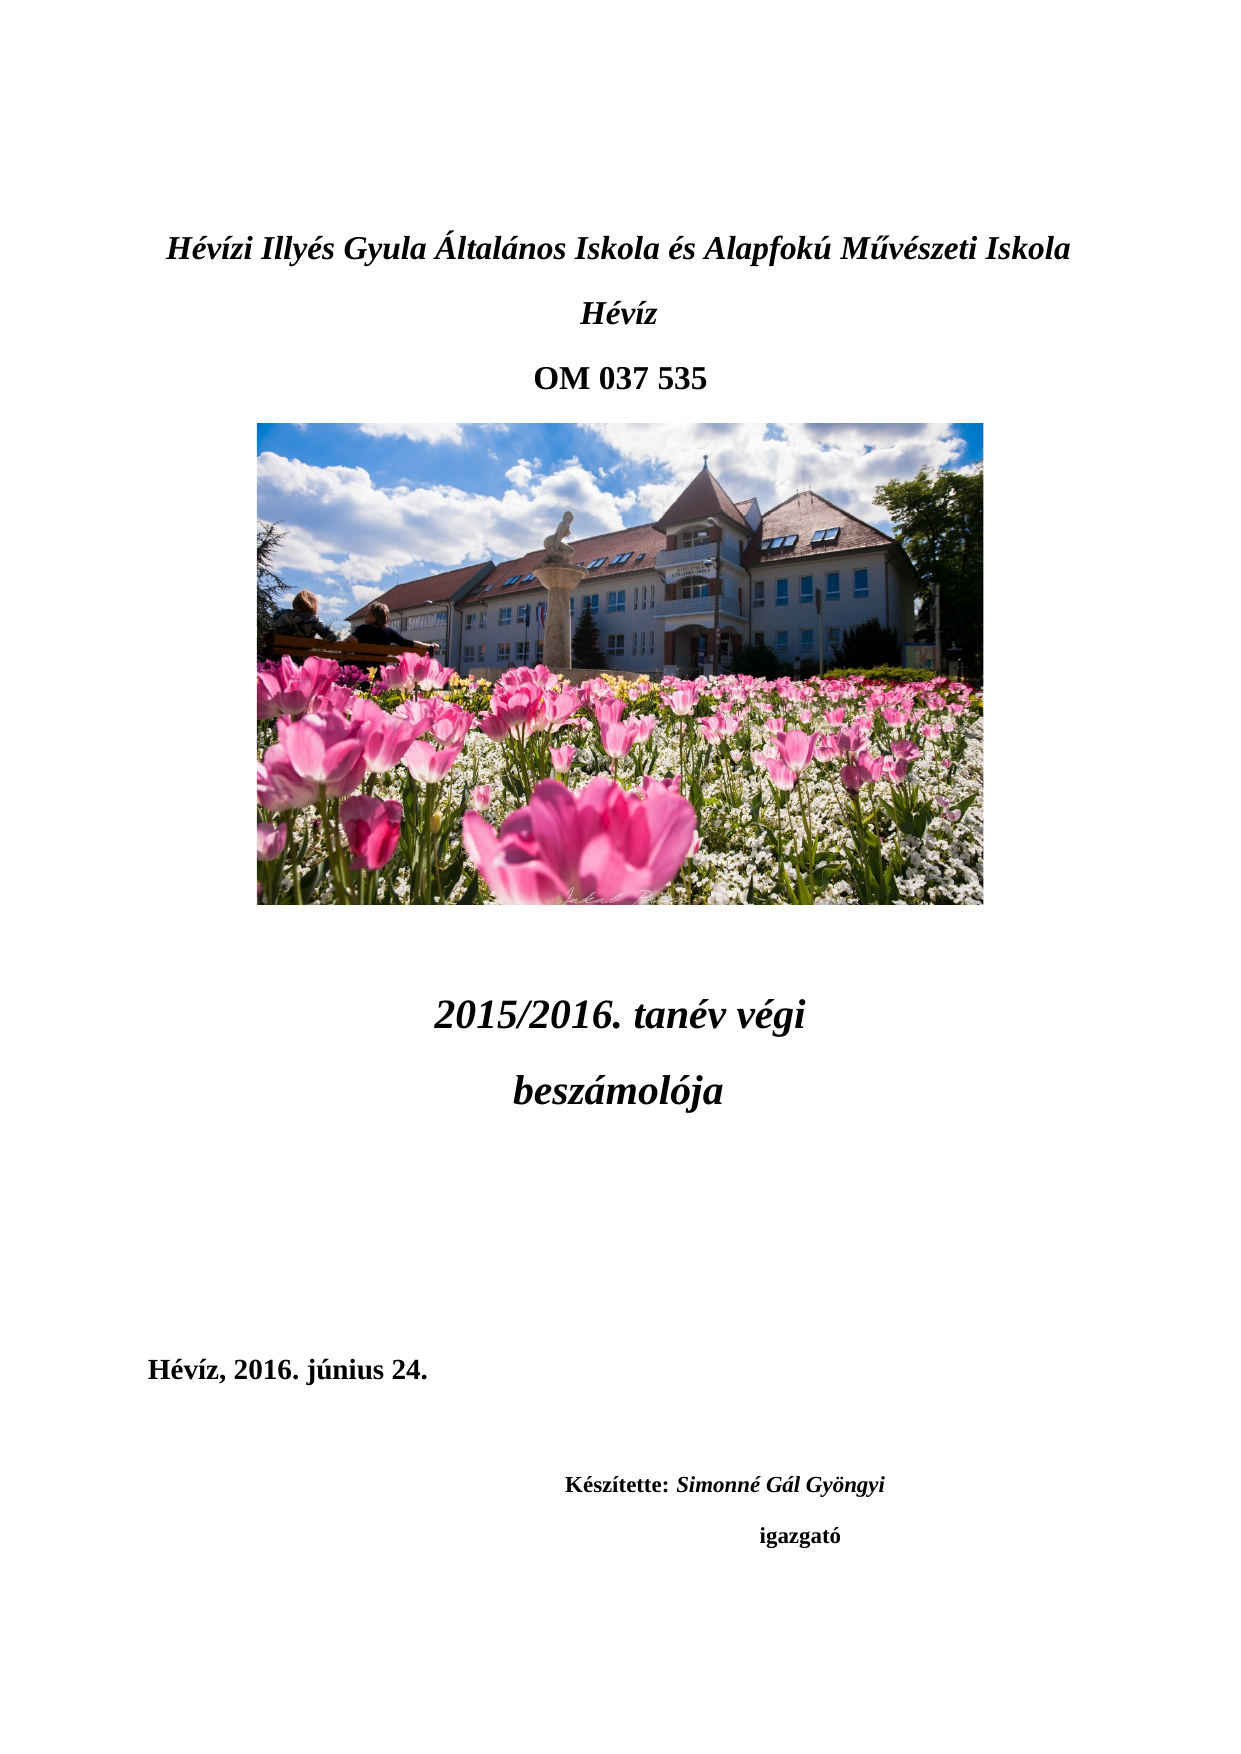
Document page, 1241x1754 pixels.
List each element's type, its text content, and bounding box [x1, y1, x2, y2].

text Hévíz [148, 293, 1092, 332]
text Hévíz, 2016. június 24. [148, 1352, 1092, 1386]
text igazgató [148, 1522, 1092, 1548]
text beszámolója [148, 1065, 1092, 1113]
text Hévízi Illyés Gyula Általános Iskola és Alapfokú Művészeti Iskola [148, 228, 1092, 267]
text Készítette: Simonné Gál Gyöngyi [148, 1471, 1092, 1497]
text 2015/2016. tanév végi [148, 989, 1092, 1037]
picture [256, 423, 984, 905]
text OM 037 535 [148, 358, 1092, 397]
